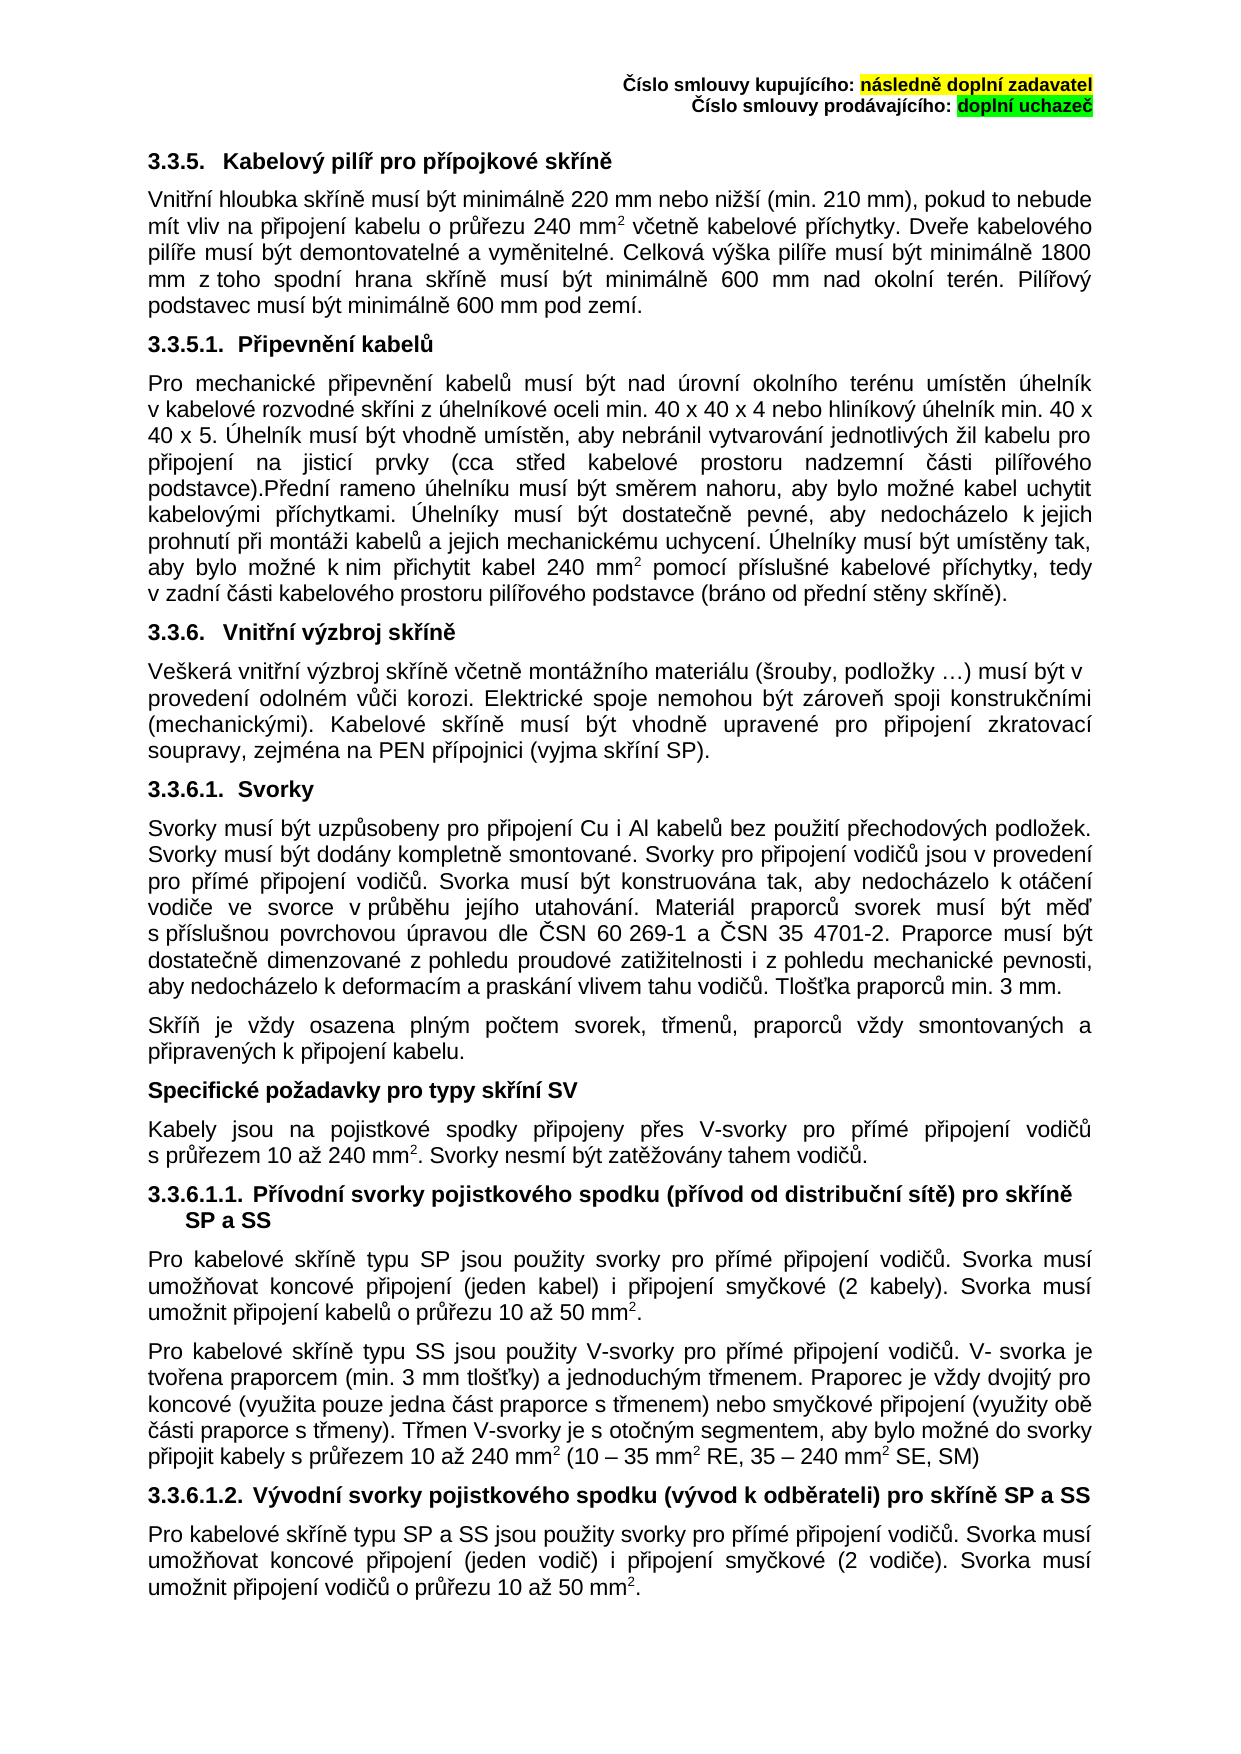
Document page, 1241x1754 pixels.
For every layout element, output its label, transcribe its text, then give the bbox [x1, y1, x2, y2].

list Přívodní svorky pojistkového spodku (přívod od distribuční sítě) pro skříně SP a SS [148, 1181, 1093, 1234]
text Specifické požadavky pro typy skříní SV [148, 1077, 1093, 1103]
list Vývodní svorky pojistkového spodku (vývod k odběrateli) pro skříně SP a SS [148, 1482, 1093, 1508]
list Vnitřní výzbroj skříně [148, 619, 1093, 646]
text Kabely jsou na pojistkové spodky připojeny přes V-svorky pro přímé připojení vodičů s průřezem 10 až 240 mm2. Svorky nesmí být zatěžovány tahem vodičů. [148, 1116, 1093, 1169]
text Pro mechanické připevnění kabelů musí být nad úrovní okolního terénu umístěn úhelník v kabelové rozvodné skříni z úhelníkové oceli min. 40 x 40 x 4 nebo hliníkový úhelník min. 40 x 40 x 5. Úhelník musí být vhodně umístěn, aby nebránil vytvarování jednotlivých žil kabelu pro připojení na jisticí prvky (cca střed kabelové prostoru nadzemní části pilířového podstavce).Přední rameno úhelníku musí být směrem nahoru, aby bylo možné kabel uchytit kabelovými příchytkami. Úhelníky musí být dostatečně pevné, aby nedocházelo k jejich prohnutí při montáži kabelů a jejich mechanickému uchycení. Úhelníky musí být umístěny tak, aby bylo možné k nim přichytit kabel 240 mm2 pomocí příslušné kabelové příchytky, tedy v zadní části kabelového prostoru pilířového podstavce (bráno od přední stěny skříně). [148, 369, 1093, 607]
list Kabelový pilíř pro přípojkové skříně [148, 148, 1093, 174]
text Veškerá vnitřní výzbroj skříně včetně montážního materiálu (šrouby, podložky …) musí být v provedení odolném vůči korozi. Elektrické spoje nemohou být zároveň spoji konstrukčními (mechanickými). Kabelové skříně musí být vhodně upravené pro připojení zkratovací soupravy, zejména na PEN přípojnici (vyjma skříní SP). [148, 658, 1093, 763]
text Vnitřní hloubka skříně musí být minimálně 220 mm nebo nižší (min. 210 mm), pokud to nebude mít vliv na připojení kabelu o průřezu 240 mm2 včetně kabelové příchytky. Dveře kabelového pilíře musí být demontovatelné a vyměnitelné. Celková výška pilíře musí být minimálně 1800 mm z toho spodní hrana skříně musí být minimálně 600 mm nad okolní terén. Pilířový podstavec musí být minimálně 600 mm pod zemí. [148, 186, 1093, 318]
list Svorky [148, 776, 1093, 802]
text Pro kabelové skříně typu SP a SS jsou použity svorky pro přímé připojení vodičů. Svorka musí umožňovat koncové připojení (jeden vodič) i připojení smyčkové (2 vodiče). Svorka musí umožnit připojení vodičů o průřezu 10 až 50 mm2. [148, 1521, 1093, 1600]
list Připevnění kabelů [148, 331, 1093, 357]
text Skříň je vždy osazena plným počtem svorek, třmenů, praporců vždy smontovaných a připravených k připojení kabelu. [148, 1012, 1093, 1064]
text Svorky musí být uzpůsobeny pro připojení Cu i Al kabelů bez použití přechodových podložek. Svorky musí být dodány kompletně smontované. Svorky pro připojení vodičů jsou v provedení pro přímé připojení vodičů. Svorka musí být konstruována tak, aby nedocházelo k otáčení vodiče ve svorce v průběhu jejího utahování. Materiál praporců svorek musí být měď s příslušnou povrchovou úpravou dle ČSN 60 269-1 a ČSN 35 4701-2. Praporce musí být dostatečně dimenzované z pohledu proudové zatižitelnosti i z pohledu mechanické pevnosti, aby nedocházelo k deformacím a praskání vlivem tahu vodičů. Tlošťka praporců min. 3 mm. [148, 815, 1093, 999]
text Pro kabelové skříně typu SS jsou použity V-svorky pro přímé připojení vodičů. V- svorka je tvořena praporcem (min. 3 mm tlošťky) a jednoduchým třmenem. Praporec je vždy dvojitý pro koncové (využita pouze jedna část praporce s třmenem) nebo smyčkové připojení (využity obě části praporce s třmeny). Třmen V-svorky je s otočným segmentem, aby bylo možné do svorky připojit kabely s průřezem 10 až 240 mm2 (10 – 35 mm2 RE, 35 – 240 mm2 SE, SM) [148, 1338, 1093, 1470]
text Pro kabelové skříně typu SP jsou použity svorky pro přímé připojení vodičů. Svorka musí umožňovat koncové připojení (jeden kabel) i připojení smyčkové (2 kabely). Svorka musí umožnit připojení kabelů o průřezu 10 až 50 mm2. [148, 1246, 1093, 1325]
